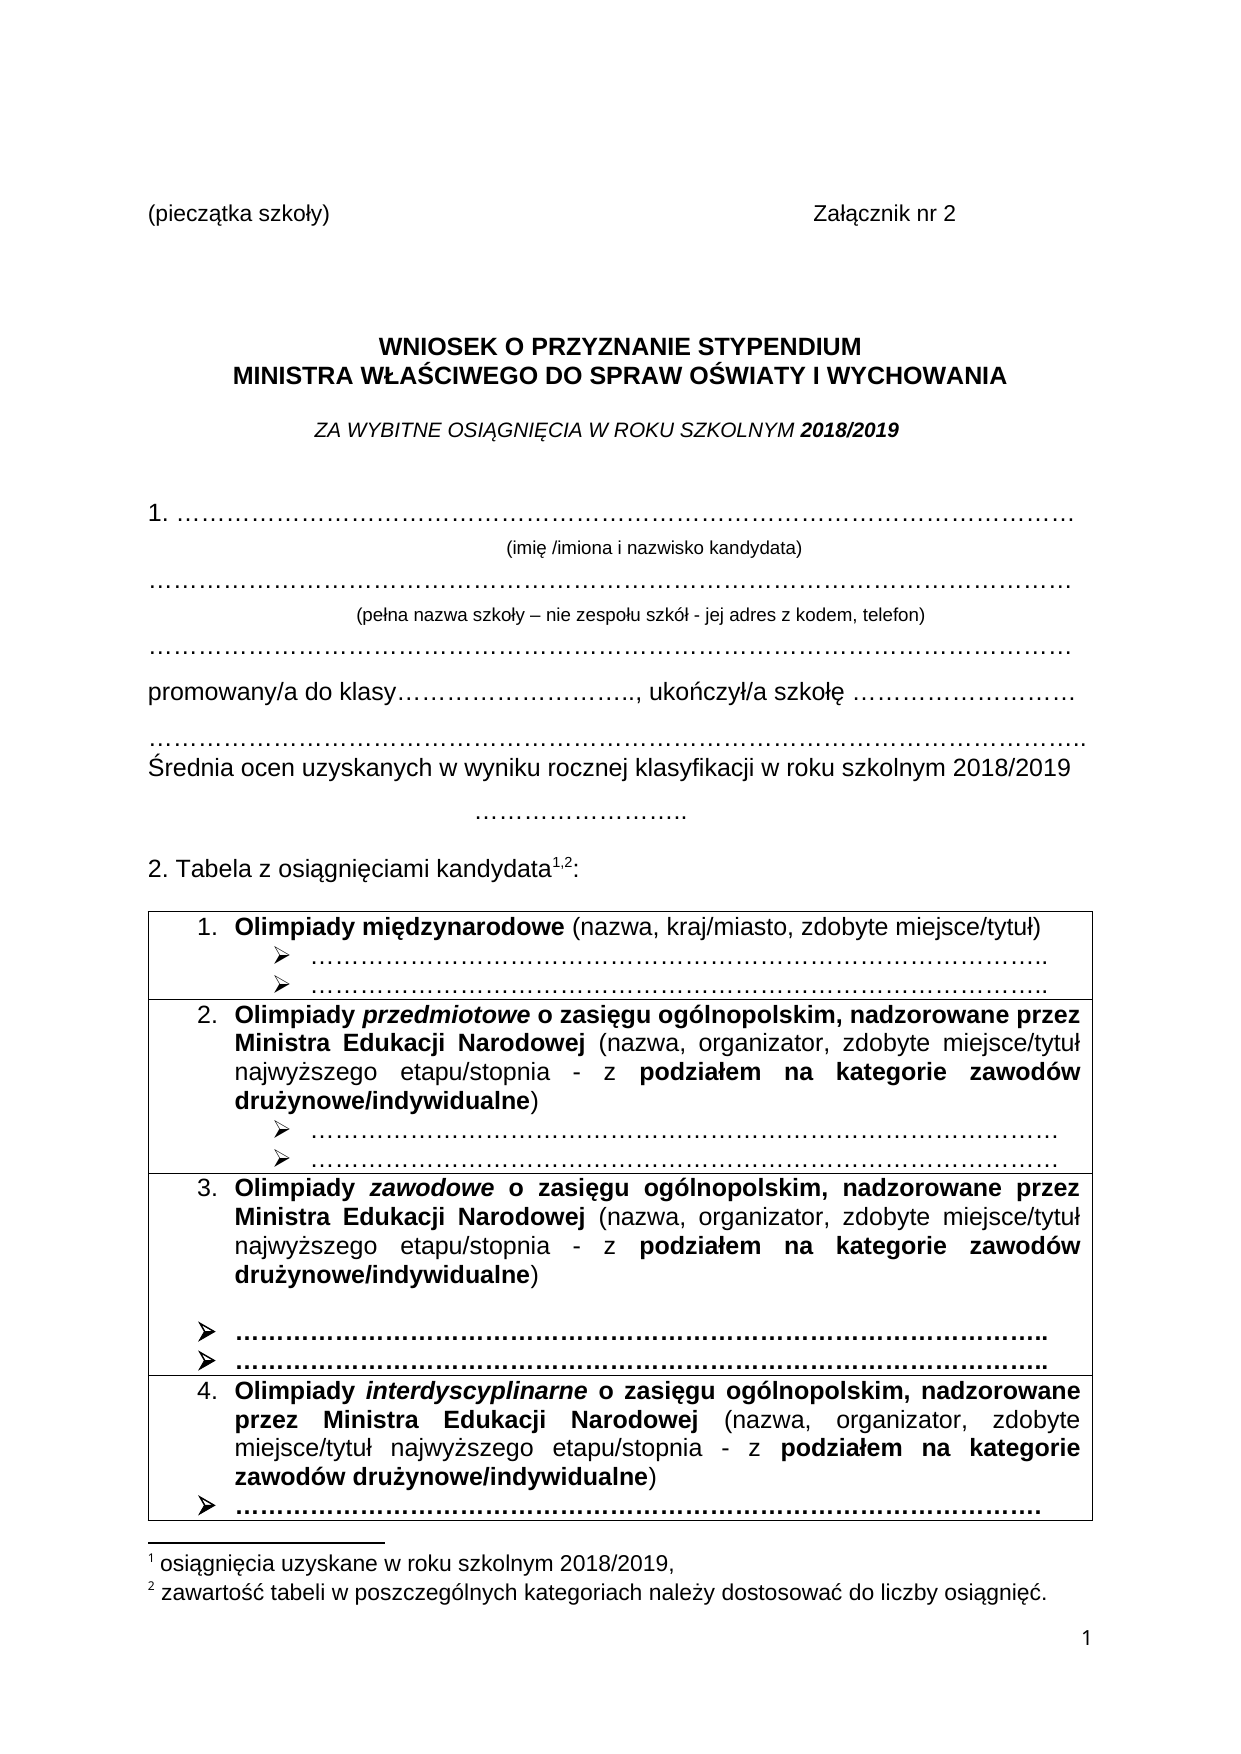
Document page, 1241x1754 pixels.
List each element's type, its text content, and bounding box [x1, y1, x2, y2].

table_cell Olimpiady przedmiotowe o zasięgu ogólnopolskim, nadzorowane przez Ministra Edukacji Narodowej (nazwa, organizator, zdobyte miejsce/tytuł najwyższego etapu/stopnia - z podziałem na kategorie zawodów drużynowe/indywidualne) ……………………………………………………………………………… ……………………………………………………………………………… [149, 1000, 1092, 1172]
text MINISTRA WŁAŚCIWEGO DO SPRAW OŚWIATY I WYCHOWANIA [148, 361, 1093, 389]
table_cell Olimpiady zawodowe o zasięgu ogólnopolskim, nadzorowane przez Ministra Edukacji Narodowej (nazwa, organizator, zdobyte miejsce/tytuł najwyższego etapu/stopnia - z podziałem na kategorie zawodów drużynowe/indywidualne) …………………………………………………………………………………….. …………………………………………………………………………………….. [149, 1174, 1092, 1375]
text (pieczątka szkoły) Załącznik nr 2 [148, 200, 1093, 227]
text 2. Tabela z osiągnięciami kandydata,: [148, 854, 1093, 882]
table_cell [149, 1376, 1092, 1520]
text WNIOSEK O PRZYZNANIE STYPENDIUM [148, 332, 1093, 361]
text ………………………………………………………………………………………………….. [148, 720, 1093, 753]
text (pełna nazwa szkoły – nie zespołu szkół - jej adres z kodem, telefon) [148, 595, 1093, 628]
text ZA WYBITNE OSIĄGNIĘCIA W ROKU SZKOLNYM 2018/2019 [148, 418, 1093, 442]
text ………………………………………………………………………………………………… [148, 561, 1093, 595]
text 1. ……………………………………………………………………………………………… [148, 495, 1093, 528]
text ………………………………………………………………………………………………… [148, 628, 1093, 661]
text …………………….. [148, 796, 1093, 825]
text (imię /imiona i nazwisko kandydata) [148, 528, 1093, 561]
text promowany/a do klasy……………………….., ukończył/a szkołę ……………………… [148, 674, 1093, 707]
table_header Olimpiady międzynarodowe (nazwa, kraj/miasto, zdobyte miejsce/tytuł) …………………………………………………………………………….. …………………………………………………………………………….. [149, 912, 1092, 999]
text Średnia ocen uzyskanych w wyniku rocznej klasyfikacji w roku szkolnym 2018/2019 [148, 753, 1093, 782]
